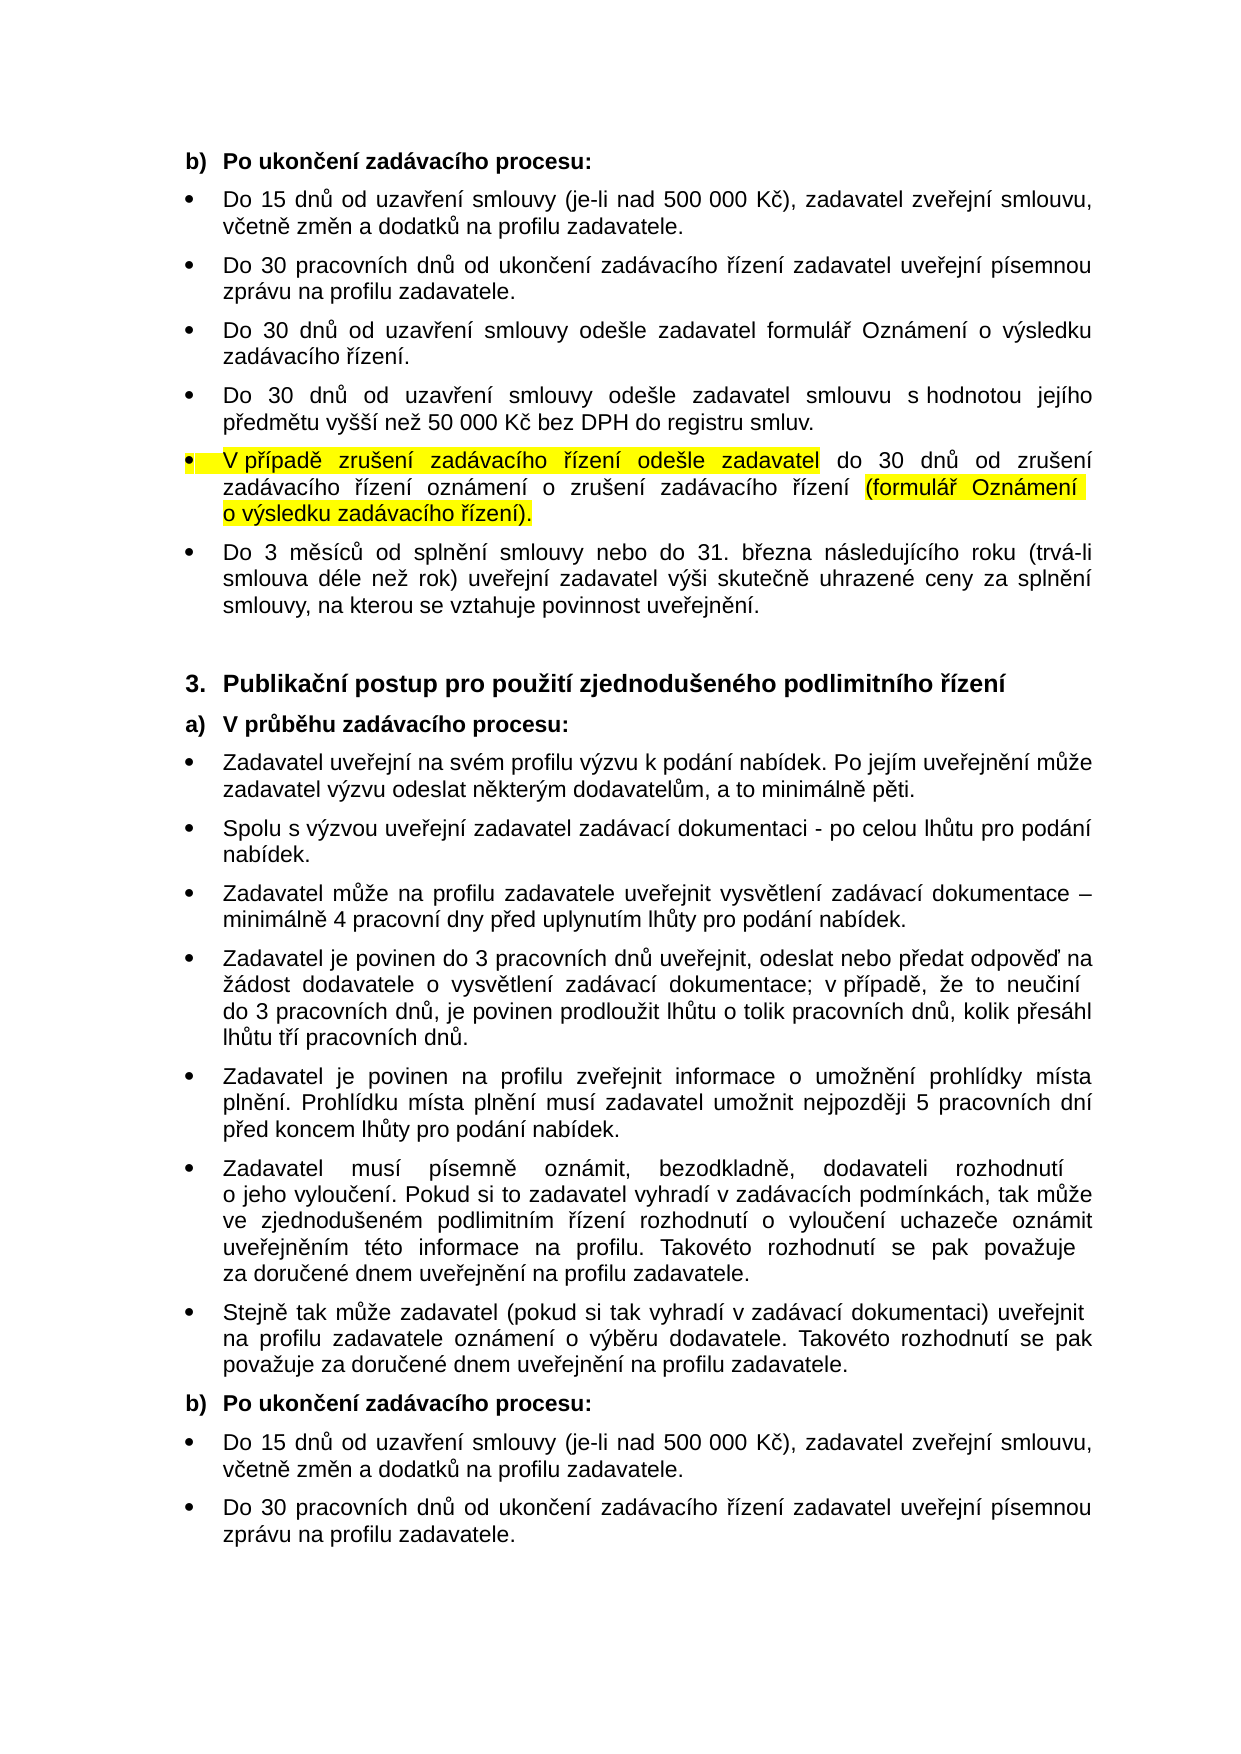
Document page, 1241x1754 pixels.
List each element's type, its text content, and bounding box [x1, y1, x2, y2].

list Spolu s výzvou uveřejní zadavatel zadávací dokumentaci - po celou lhůtu pro podání nabídek. [185, 814, 1093, 867]
list Do 3 měsíců od splnění smlouvy nebo do 31. března následujícího roku (trvá-li smlouva déle než rok) uveřejní zadavatel výši skutečně uhrazené ceny za splnění smlouvy, na kterou se vztahuje povinnost uveřejnění. [185, 539, 1093, 618]
list Do 30 dnů od uzavření smlouvy odešle zadavatel smlouvu s hodnotou jejího předmětu vyšší než 50 000 Kč bez DPH do registru smluv. [185, 382, 1093, 435]
subtitle Publikační postup pro použití zjednodušeného podlimitního řízení [185, 669, 1093, 698]
list Do 30 pracovních dnů od ukončení zadávacího řízení zadavatel uveřejní písemnou zprávu na profilu zadavatele. [185, 1494, 1093, 1547]
list Po ukončení zadávacího procesu: [185, 1390, 1093, 1417]
list Stejně tak může zadavatel (pokud si tak vyhradí v zadávací dokumentaci) uveřejnit na profilu zadavatele oznámení o výběru dodavatele. Takovéto rozhodnutí se pak považuje za doručené dnem uveřejnění na profilu zadavatele. [185, 1299, 1093, 1378]
list Zadavatel uveřejní na svém profilu výzvu k podání nabídek. Po jejím uveřejnění může zadavatel výzvu odeslat některým dodavatelům, a to minimálně pěti. [185, 749, 1093, 802]
list Zadavatel je povinen do 3 pracovních dnů uveřejnit, odeslat nebo předat odpověď na žádost dodavatele o vysvětlení zadávací dokumentace; v případě, že to neučiní do 3 pracovních dnů, je povinen prodloužit lhůtu o tolik pracovních dnů, kolik přesáhl lhůtu tří pracovních dnů. [185, 945, 1093, 1050]
list Do 30 pracovních dnů od ukončení zadávacího řízení zadavatel uveřejní písemnou zprávu na profilu zadavatele. [185, 252, 1093, 304]
subtitle Po ukončení zadávacího procesu: [185, 148, 1093, 174]
list V případě zrušení zadávacího řízení odešle zadavatel do 30 dnů od zrušení zadávacího řízení oznámení o zrušení zadávacího řízení (formulář Oznámení o výsledku zadávacího řízení). [185, 447, 1093, 526]
list Zadavatel musí písemně oznámit, bezodkladně, dodavateli rozhodnutí o jeho vyloučení. Pokud si to zadavatel vyhradí v zadávacích podmínkách, tak může ve zjednodušeném podlimitním řízení rozhodnutí o vyloučení uchazeče oznámit uveřejněním této informace na profilu. Takovéto rozhodnutí se pak považuje za doručené dnem uveřejnění na profilu zadavatele. [185, 1154, 1093, 1286]
list Do 15 dnů od uzavření smlouvy (je-li nad 500 000 Kč), zadavatel zveřejní smlouvu, včetně změn a dodatků na profilu zadavatele. [185, 186, 1093, 239]
list V průběhu zadávacího procesu: [185, 711, 1093, 737]
list Do 30 dnů od uzavření smlouvy odešle zadavatel formulář Oznámení o výsledku zadávacího řízení. [185, 317, 1093, 369]
list Zadavatel může na profilu zadavatele uveřejnit vysvětlení zadávací dokumentace – minimálně 4 pracovní dny před uplynutím lhůty pro podání nabídek. [185, 880, 1093, 932]
list Zadavatel je povinen na profilu zveřejnit informace o umožnění prohlídky místa plnění. Prohlídku místa plnění musí zadavatel umožnit nejpozději 5 pracovních dní před koncem lhůty pro podání nabídek. [185, 1063, 1093, 1142]
list Do 15 dnů od uzavření smlouvy (je-li nad 500 000 Kč), zadavatel zveřejní smlouvu, včetně změn a dodatků na profilu zadavatele. [185, 1429, 1093, 1482]
